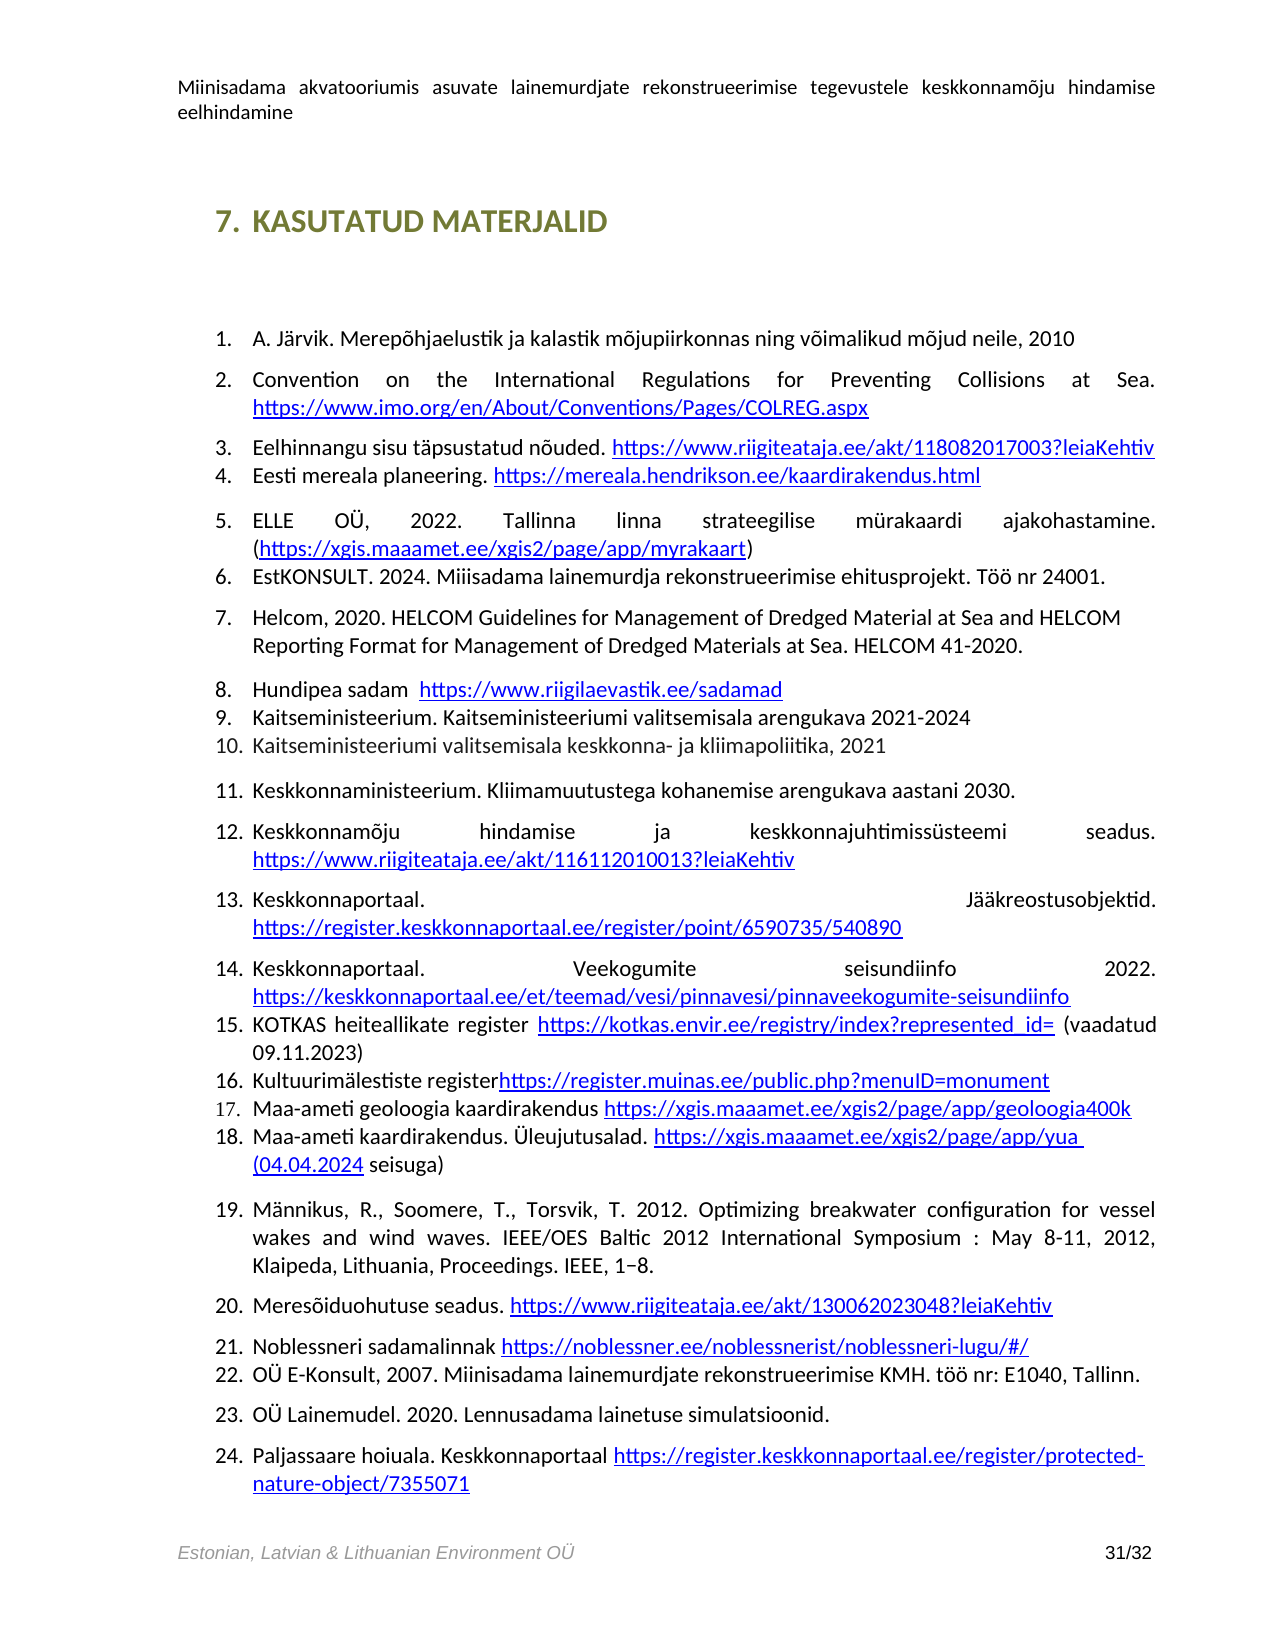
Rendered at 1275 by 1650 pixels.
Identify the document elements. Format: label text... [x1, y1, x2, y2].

list ELLE OÜ, 2022. Tallinna linna strateegilise mürakaardi ajakohastamine. (https://xgis.maaamet.ee/xgis2/page/app/myrakaart) [215, 506, 1157, 562]
list OÜ E-Konsult, 2007. Miinisadama lainemurdjate rekonstrueerimise KMH. töö nr: E1040, Tallinn. [215, 1360, 1157, 1388]
list OÜ Lainemudel. 2020. Lennusadama lainetuse simulatsioonid. [215, 1400, 1157, 1428]
list Paljassaare hoiuala. Keskkonnaportaal https://register.keskkonnaportaal.ee/register/protected-nature-object/7355071 [215, 1441, 1157, 1497]
list Keskkonnaportaal. Jääkreostusobjektid. https://register.keskkonnaportaal.ee/register/point/6590735/540890 [215, 885, 1157, 941]
list Convention on the International Regulations for Preventing Collisions at Sea. https://www.imo.org/en/About/Conventions/Pages/COLREG.aspx [215, 365, 1157, 421]
list Eelhinnangu sisu täpsustatud nõuded. https://www.riigiteataja.ee/akt/118082017003?leiaKehtiv [215, 433, 1157, 462]
list Eesti mereala planeering. https://mereala.hendrikson.ee/kaardirakendus.html [215, 462, 1157, 489]
list Maa-ameti geoloogia kaardirakendus https://xgis.maaamet.ee/xgis2/page/app/geoloogia400k [215, 1094, 1157, 1122]
list Männikus, R., Soomere, T., Torsvik, T. 2012. Optimizing breakwater configuration for vessel wakes and wind waves. IEEE/OES Baltic 2012 International Symposium : May 8-11, 2012, Klaipeda, Lithuania, Proceedings. IEEE, 1−8. [215, 1195, 1157, 1279]
list Keskkonnaportaal. Veekogumite seisundiinfo 2022. https://keskkonnaportaal.ee/et/teemad/vesi/pinnavesi/pinnaveekogumite-seisundiinfo [215, 954, 1157, 1010]
list Maa-ameti kaardirakendus. Üleujutusalad. https://xgis.maaamet.ee/xgis2/page/app/yua (04.04.2024 seisuga) [215, 1122, 1157, 1178]
list Kaitseministeerium. Kaitseministeeriumi valitsemisala arengukava 2021-2024 [215, 703, 1157, 732]
list Kaitseministeeriumi valitsemisala keskkonna- ja kliimapoliitika, 2021 [215, 732, 1157, 759]
list KOTKAS heiteallikate register https://kotkas.envir.ee/registry/index?represented_id= (vaadatud 09.11.2023) [215, 1010, 1157, 1066]
list Hundipea sadam https://www.riigilaevastik.ee/sadamad [215, 676, 1157, 703]
subtitle Kasutatud materjalid [215, 200, 1157, 240]
list Keskkonnaministeerium. Kliimamuutustega kohanemise arengukava aastani 2030. [215, 776, 1157, 804]
list Kultuurimälestiste registerhttps://register.muinas.ee/public.php?menuID=monument [215, 1066, 1157, 1094]
list Meresõiduohutuse seadus. https://www.riigiteataja.ee/akt/130062023048?leiaKehtiv [215, 1291, 1157, 1319]
list Keskkonnamõju hindamise ja keskkonnajuhtimissüsteemi seadus. https://www.riigiteataja.ee/akt/116112010013?leiaKehtiv [215, 817, 1157, 873]
list A. Järvik. Merepõhjaelustik ja kalastik mõjupiirkonnas ning võimalikud mõjud neile, 2010 [215, 324, 1157, 352]
list EstKONSULT. 2024. Miiisadama lainemurdja rekonstrueerimise ehitusprojekt. Töö nr 24001. [215, 562, 1157, 590]
list Noblessneri sadamalinnak https://noblessner.ee/noblessnerist/noblessneri-lugu/#/ [215, 1332, 1157, 1360]
list Helcom, 2020. HELCOM Guidelines for Management of Dredged Material at Sea and HELCOM Reporting Format for Management of Dredged Materials at Sea. HELCOM 41-2020. [215, 603, 1157, 659]
